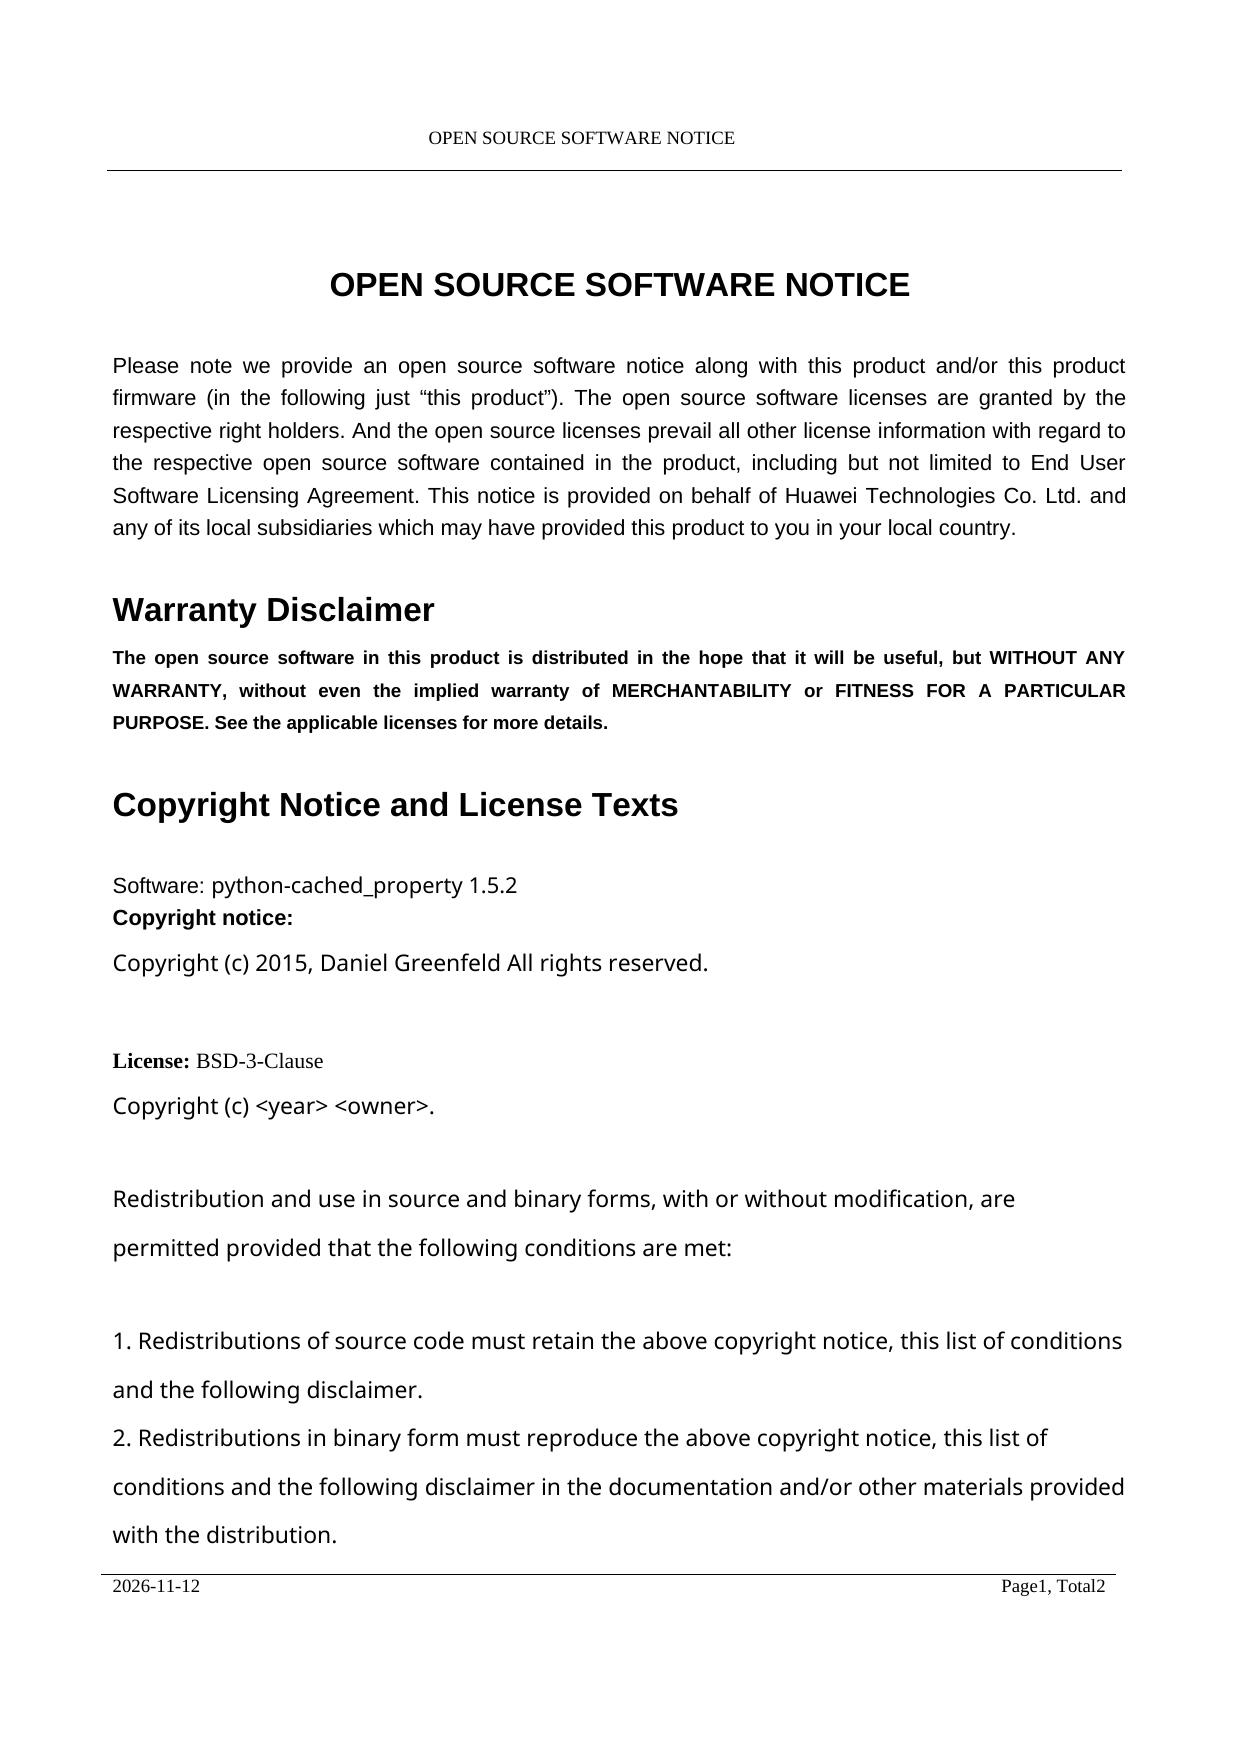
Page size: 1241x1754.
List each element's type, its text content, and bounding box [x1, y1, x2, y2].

text 1. Redistributions of source code must retain the above copyright notice, this list of conditions and the following disclaimer. [112, 1324, 1128, 1406]
text Software: python-cached_property 1.5.2 [112, 869, 1128, 901]
text The open source software in this product is distributed in the hope that it will be useful, but WITHOUT ANY WARRANTY, without even the implied warranty of MERCHANTABILITY or FITNESS FOR A PARTICULAR PURPOSE. See the applicable licenses for more details. [112, 641, 1128, 739]
text Warranty Disclaimer [112, 576, 1128, 641]
text Redistribution and use in source and binary forms, with or without modification, are permitted provided that the following conditions are met: [112, 1182, 1128, 1264]
text License: BSD-3-Clause [112, 1044, 1128, 1077]
text Copyright notice: [112, 901, 1128, 934]
text Copyright (c) <year> <owner>. [112, 1089, 1128, 1122]
text OPEN SOURCE SOFTWARE NOTICE [112, 251, 1128, 316]
text 2. Redistributions in binary form must reproduce the above copyright notice, this list of conditions and the following disclaimer in the documentation and/or other materials provided with the distribution. [112, 1421, 1128, 1551]
text Copyright Notice and License Texts [112, 771, 1128, 836]
text Copyright (c) 2015, Daniel Greenfeld All rights reserved. [112, 947, 1128, 1028]
text Please note we provide an open source software notice along with this product and/or this product firmware (in the following just “this product”). The open source software licenses are granted by the respective right holders. And the open source licenses prevail all other license information with regard to the respective open source software contained in the product, including but not limited to End User Software Licensing Agreement. This notice is provided on behalf of Huawei Technologies Co. Ltd. and any of its local subsidiaries which may have provided this product to you in your local country. [112, 349, 1128, 544]
